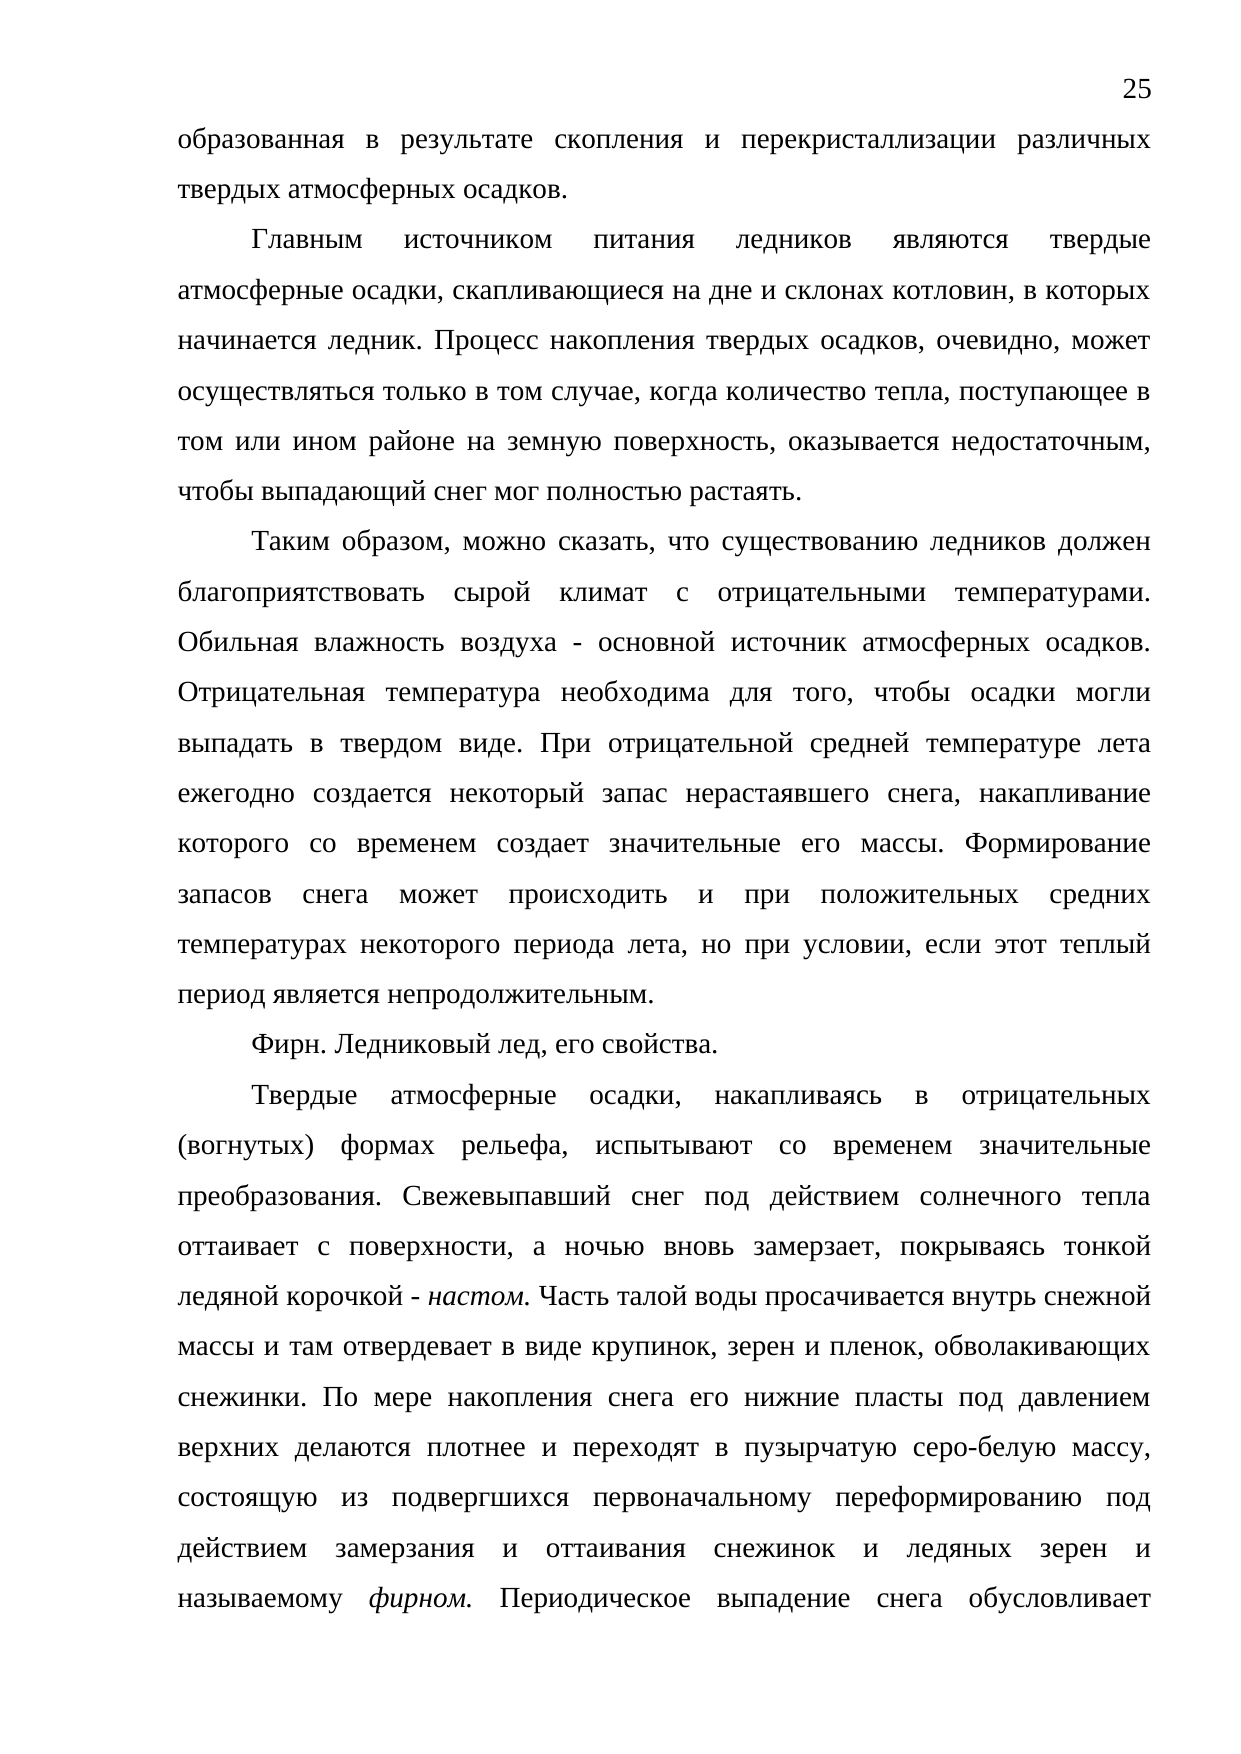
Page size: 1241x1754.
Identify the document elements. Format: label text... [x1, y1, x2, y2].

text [177, 1077, 1152, 1614]
subtitle Фирн. Ледниковый лед, его свойства. [177, 1027, 1152, 1060]
text Главным источником питания ледников являются твердые атмосферные осадки, скапливающиеся на дне и склонах котловин, в которых начинается ледник. Процесс накопления твердых осадков, очевидно, может осуществляться только в том случае, когда количество тепла, поступающее в том или ином районе на земную поверхность, оказывается недостаточным, чтобы выпадающий снег мог полностью растаять. [177, 222, 1152, 507]
text Таким образом, можно сказать, что существованию ледников должен благоприятствовать сырой климат с отрицательными температурами. Обильная влажность воздуха - основной источник атмосферных осадков. Отрицательная температура необходима для того, чтобы осадки могли выпадать в твердом виде. При отрицательной средней температуре лета ежегодно создается некоторый запас нерастаявшего снега, накапливание которого со временем создает значительные его массы. Формирование запасов снега может происходить и при положительных средних температурах некоторого периода лета, но при условии, если этот теплый период является непродолжительным. [177, 523, 1152, 1010]
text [177, 121, 1152, 205]
